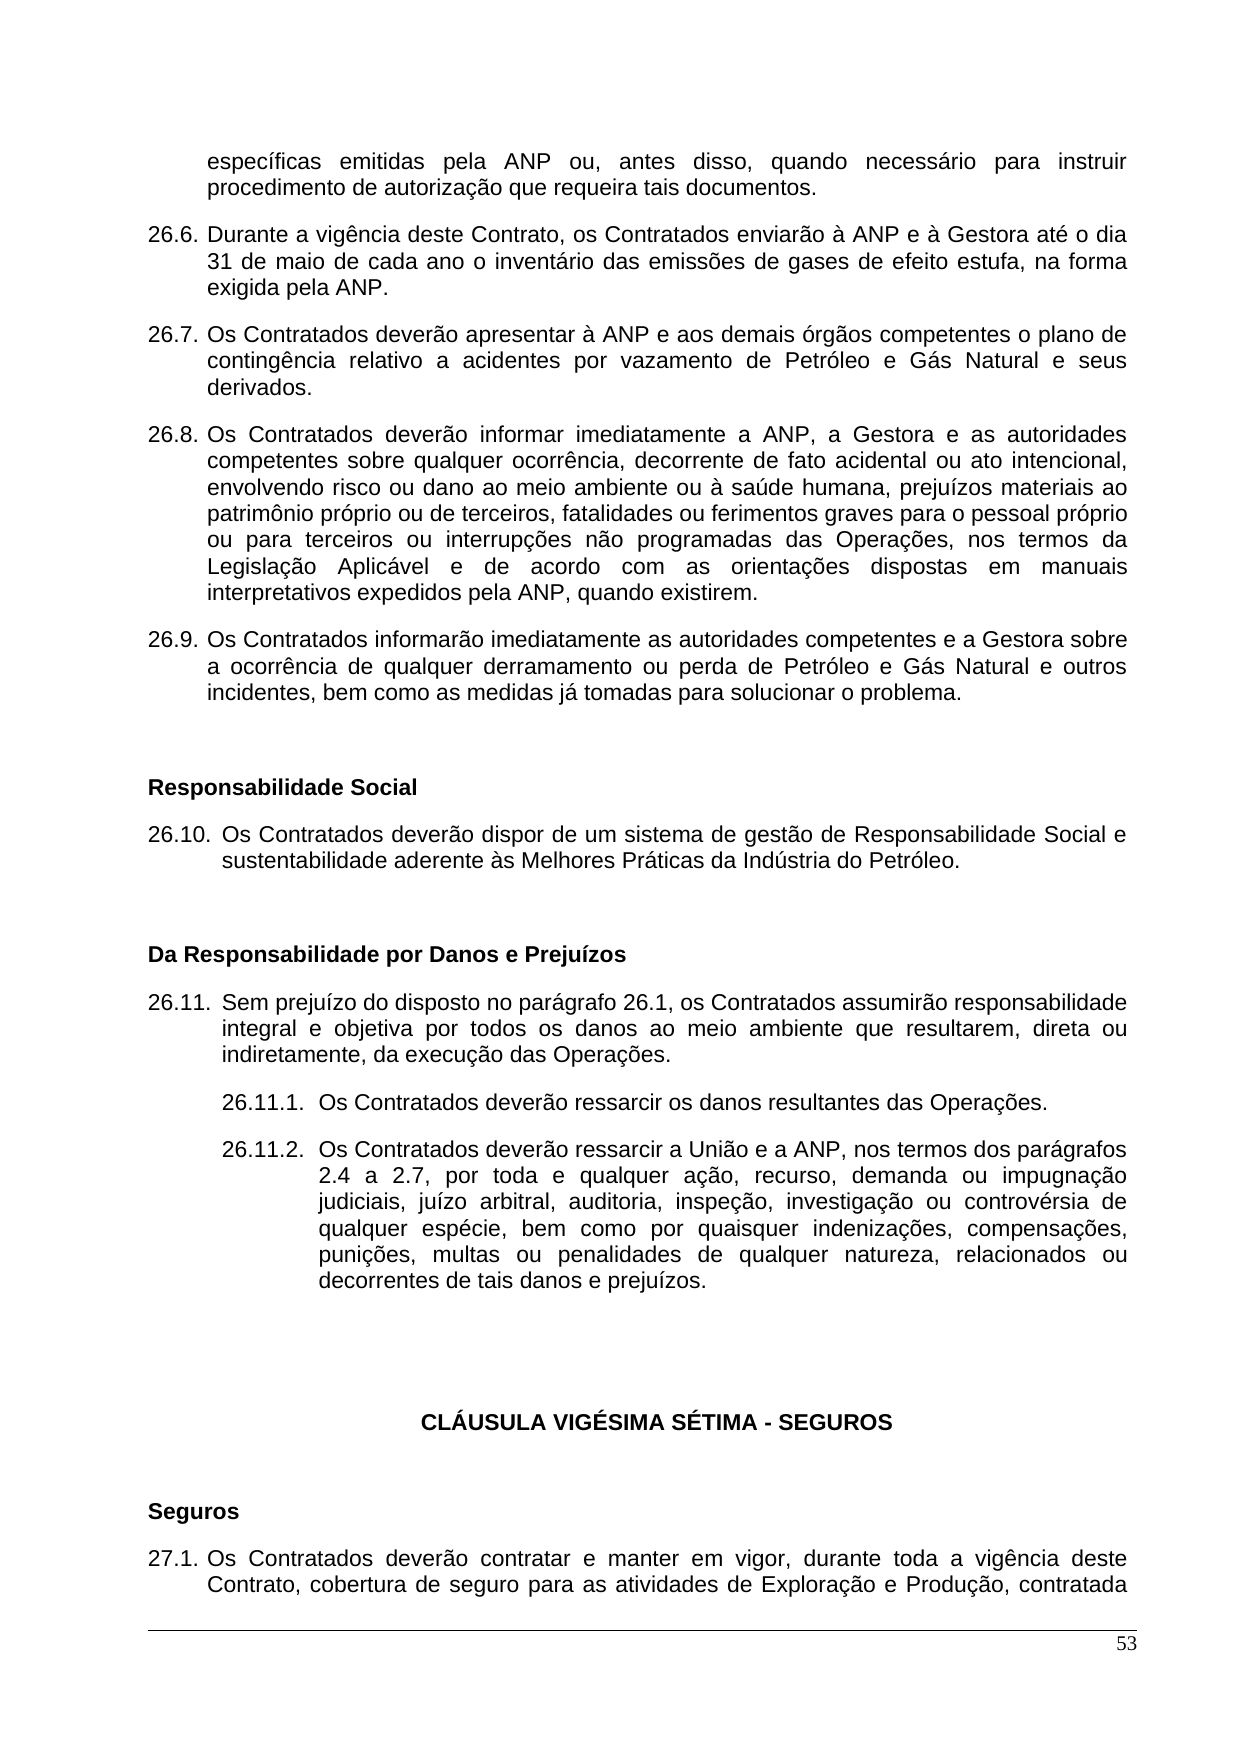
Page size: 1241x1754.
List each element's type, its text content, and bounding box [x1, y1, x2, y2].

text Os Contratados informarão imediatamente as autoridades competentes e a Gestora sobre a ocorrência de qualquer derramamento ou perda de Petróleo e Gás Natural e outros incidentes, bem como as medidas já tomadas para solucionar o problema. [148, 626, 1128, 705]
text Seguros [148, 1498, 1128, 1524]
text Os Contratados deverão informar imediatamente a ANP, a Gestora e as autoridades competentes sobre qualquer ocorrência, decorrente de fato acidental ou ato intencional, envolvendo risco ou dano ao meio ambiente ou à saúde humana, prejuízos materiais ao patrimônio próprio ou de terceiros, fatalidades ou ferimentos graves para o pessoal próprio ou para terceiros ou interrupções não programadas das Operações, nos termos da Legislação Aplicável e de acordo com as orientações dispostas em manuais interpretativos expedidos pela ANP, quando existirem. [148, 421, 1128, 606]
text Cláusula Vigésima Sétima - Seguros [148, 1409, 1128, 1435]
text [148, 1545, 1128, 1598]
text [148, 148, 1128, 200]
text Da Responsabilidade por Danos e Prejuízos [148, 941, 1128, 968]
text Os Contratados deverão dispor de um sistema de gestão de Responsabilidade Social e sustentabilidade aderente às Melhores Práticas da Indústria do Petróleo. [148, 821, 1128, 873]
text Responsabilidade Social [148, 773, 1128, 800]
text Os Contratados deverão ressarcir a União e a ANP, nos termos dos parágrafos 2.4 a 2.7, por toda e qualquer ação, recurso, demanda ou impugnação judiciais, juízo arbitral, auditoria, inspeção, investigação ou controvérsia de qualquer espécie, bem como por quaisquer indenizações, compensações, punições, multas ou penalidades de qualquer natureza, relacionados ou decorrentes de tais danos e prejuízos. [222, 1136, 1128, 1294]
text Os Contratados deverão ressarcir os danos resultantes das Operações. [222, 1088, 1128, 1115]
text Durante a vigência deste Contrato, os Contratados enviarão à ANP e à Gestora até o dia 31 de maio de cada ano o inventário das emissões de gases de efeito estufa, na forma exigida pela ANP. [148, 221, 1128, 300]
text Os Contratados deverão apresentar à ANP e aos demais órgãos competentes o plano de contingência relativo a acidentes por vazamento de Petróleo e Gás Natural e seus derivados. [148, 321, 1128, 400]
text Sem prejuízo do disposto no parágrafo 26.1, os Contratados assumirão responsabilidade integral e objetiva por todos os danos ao meio ambiente que resultarem, direta ou indiretamente, da execução das Operações. [148, 988, 1128, 1068]
